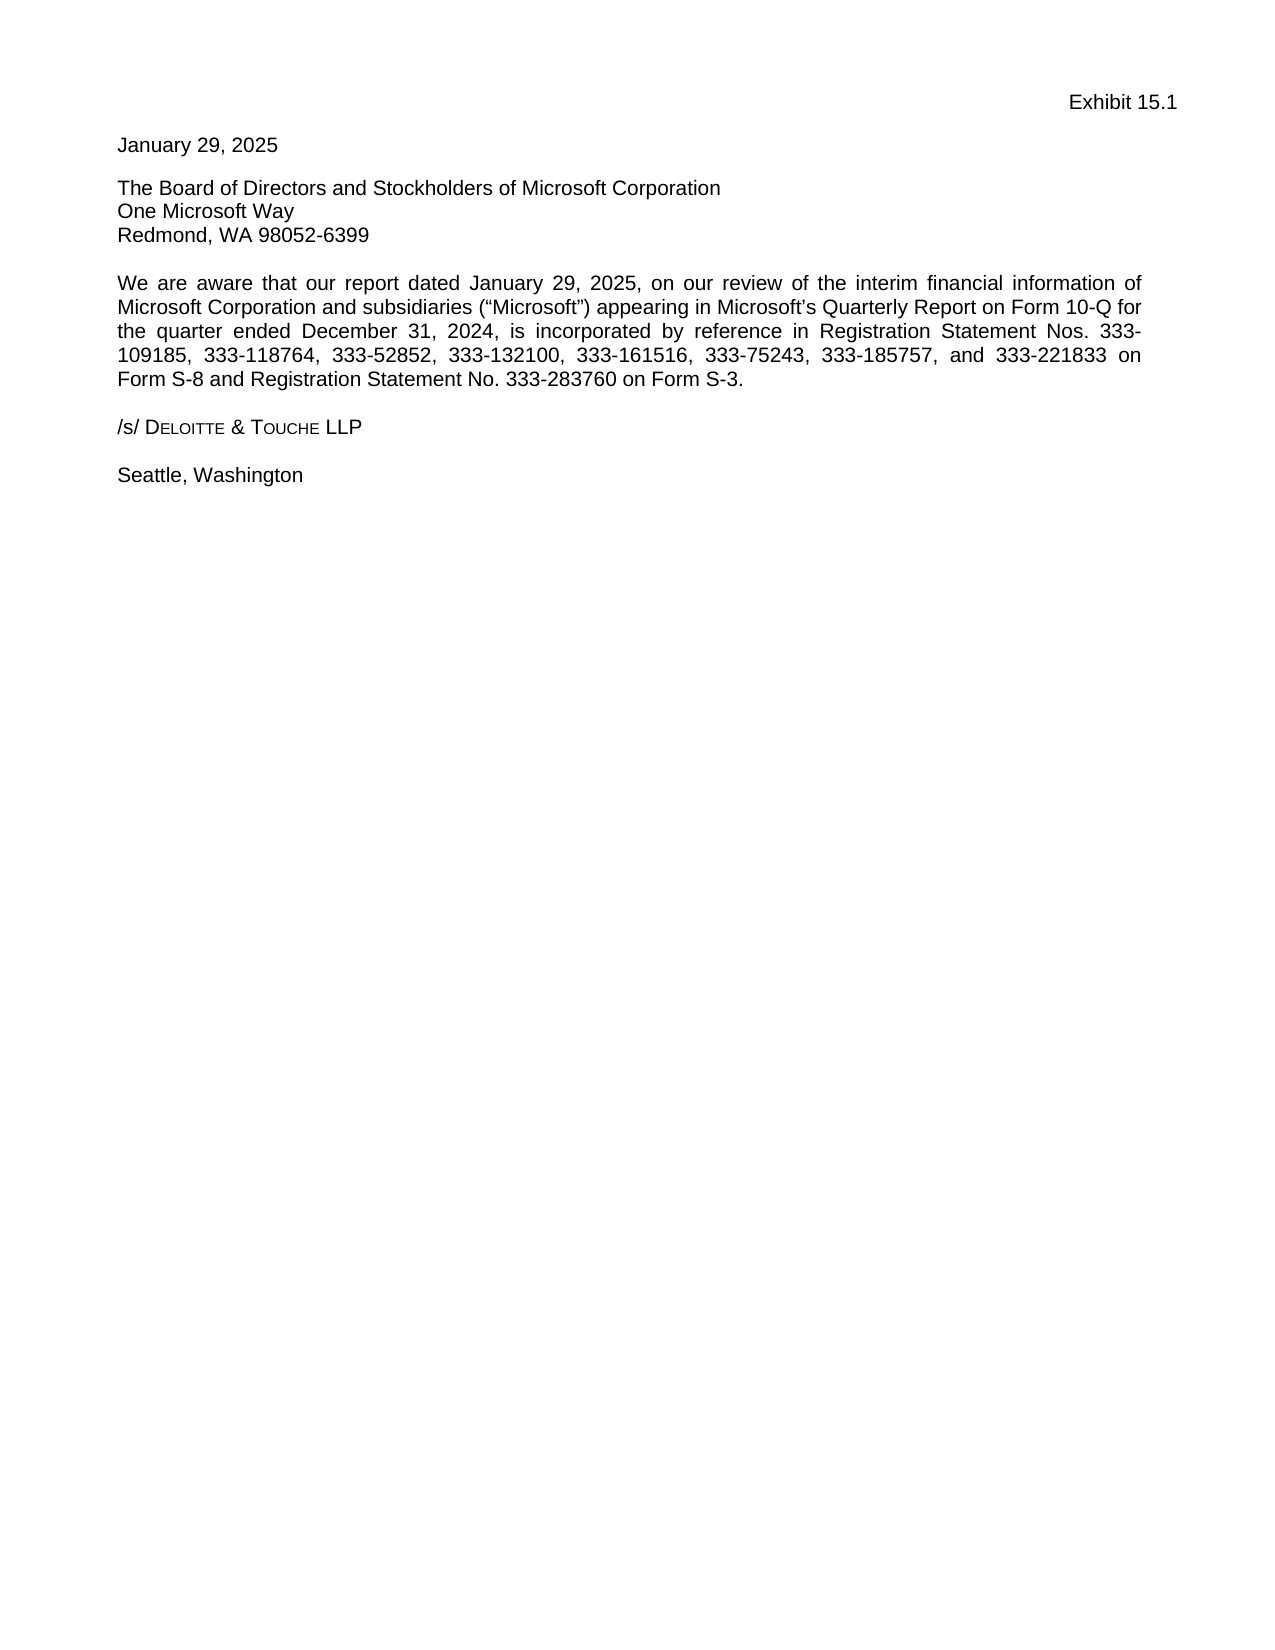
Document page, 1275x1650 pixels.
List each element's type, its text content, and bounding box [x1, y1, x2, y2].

text Seattle, Washington [117, 463, 1143, 487]
text The Board of Directors and Stockholders of Microsoft Corporation [117, 175, 1143, 199]
text One Microsoft Way [117, 199, 1143, 223]
text /s/ DELOITTE & TOUCHE LLP [117, 415, 1143, 439]
text We are aware that our report dated January 29, 2025, on our review of the interim financial information of Microsoft Corporation and subsidiaries (“Microsoft”) appearing in Microsoft’s Quarterly Report on Form 10-Q for the quarter ended December 31, 2024, is incorporated by reference in Registration Statement Nos. 333-109185, 333-118764, 333-52852, 333-132100, 333-161516, 333-75243, 333-185757, and 333-221833 on Form S-8 and Registration Statement No. 333-283760 on Form S-3. [117, 271, 1143, 391]
text Redmond, WA 98052-6399 [117, 223, 1143, 247]
text January 29, 2025 [117, 133, 1143, 157]
text Exhibit 15.1 [97, 90, 1177, 114]
